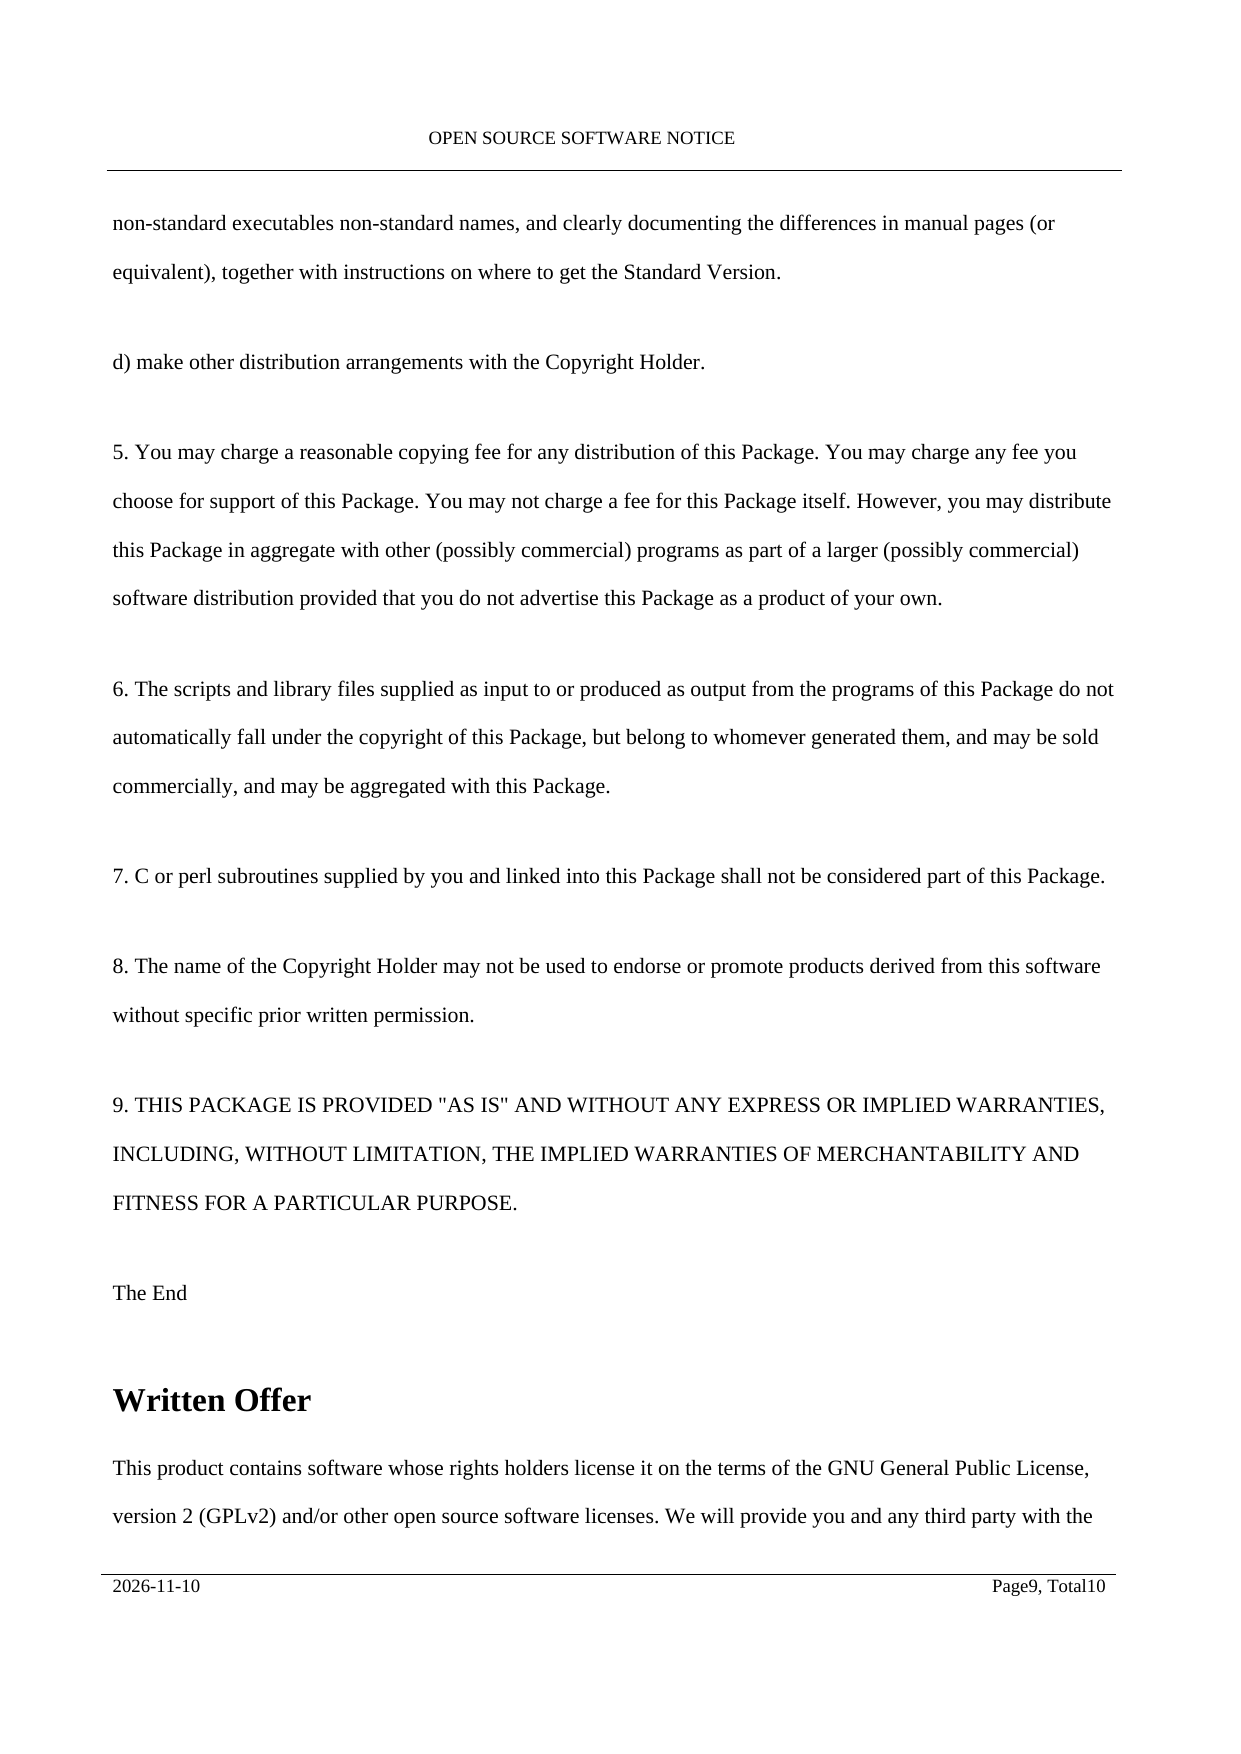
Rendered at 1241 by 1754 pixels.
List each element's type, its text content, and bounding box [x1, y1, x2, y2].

text Written Offer [112, 1367, 1128, 1432]
text 7. C or perl subroutines supplied by you and linked into this Package shall not be considered part of this Package. [112, 860, 1128, 892]
text The End [112, 1277, 1128, 1309]
text 5. You may charge a reasonable copying fee for any distribution of this Package. You may charge any fee you choose for support of this Package. You may not charge a fee for this Package itself. However, you may distribute this Package in aggregate with other (possibly commercial) programs as part of a larger (possibly commercial) software distribution provided that you do not advertise this Package as a product of your own. [112, 436, 1128, 614]
text 6. The scripts and library files supplied as input to or produced as output from the programs of this Package do not automatically fall under the copyright of this Package, but belong to whomever generated them, and may be sold commercially, and may be aggregated with this Package. [112, 672, 1128, 802]
text d) make other distribution arrangements with the Copyright Holder. [112, 345, 1128, 378]
text 8. The name of the Copyright Holder may not be used to endorse or promote products derived from this software without specific prior written permission. [112, 950, 1128, 1031]
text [112, 1451, 1128, 1532]
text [112, 206, 1128, 288]
text 9. THIS PACKAGE IS PROVIDED "AS IS" AND WITHOUT ANY EXPRESS OR IMPLIED WARRANTIES, INCLUDING, WITHOUT LIMITATION, THE IMPLIED WARRANTIES OF MERCHANTABILITY AND FITNESS FOR A PARTICULAR PURPOSE. [112, 1089, 1128, 1219]
